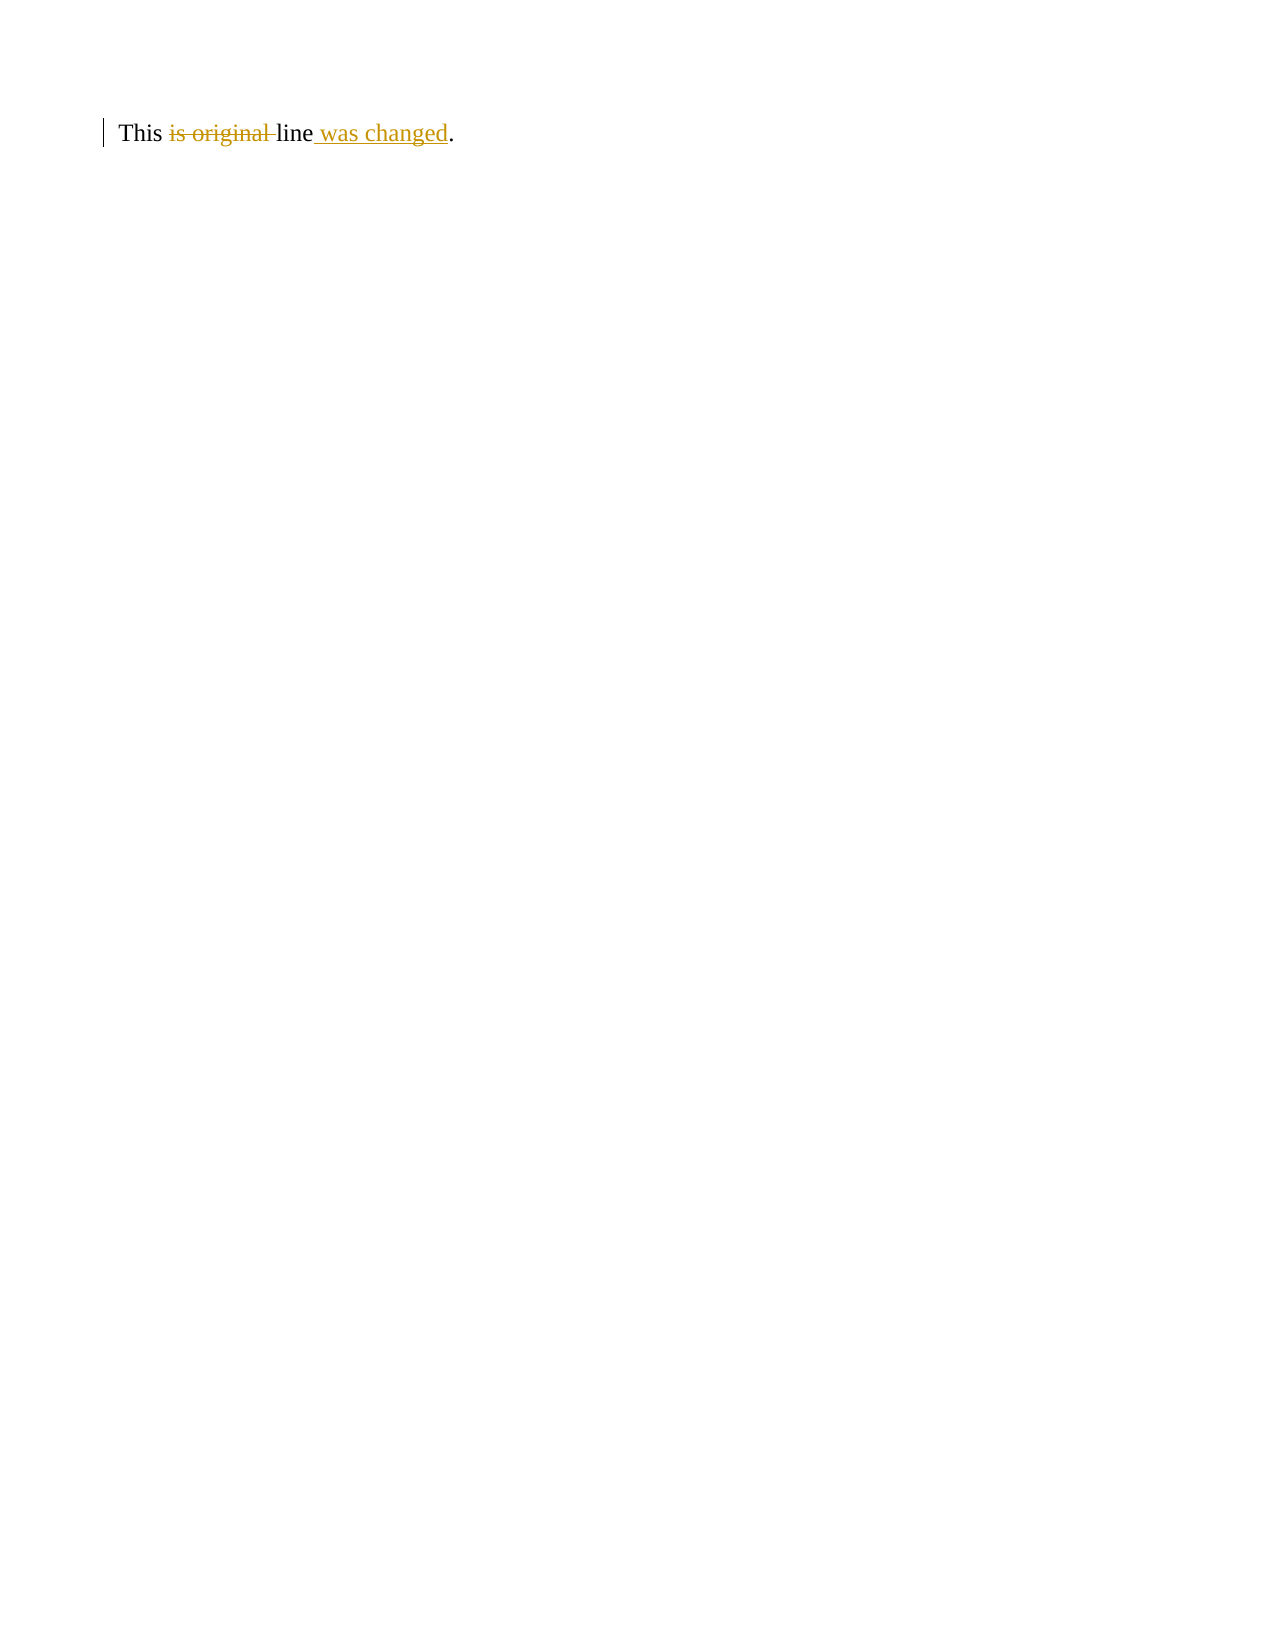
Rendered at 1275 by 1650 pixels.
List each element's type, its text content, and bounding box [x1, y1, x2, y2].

text This line. [118, 118, 1157, 147]
